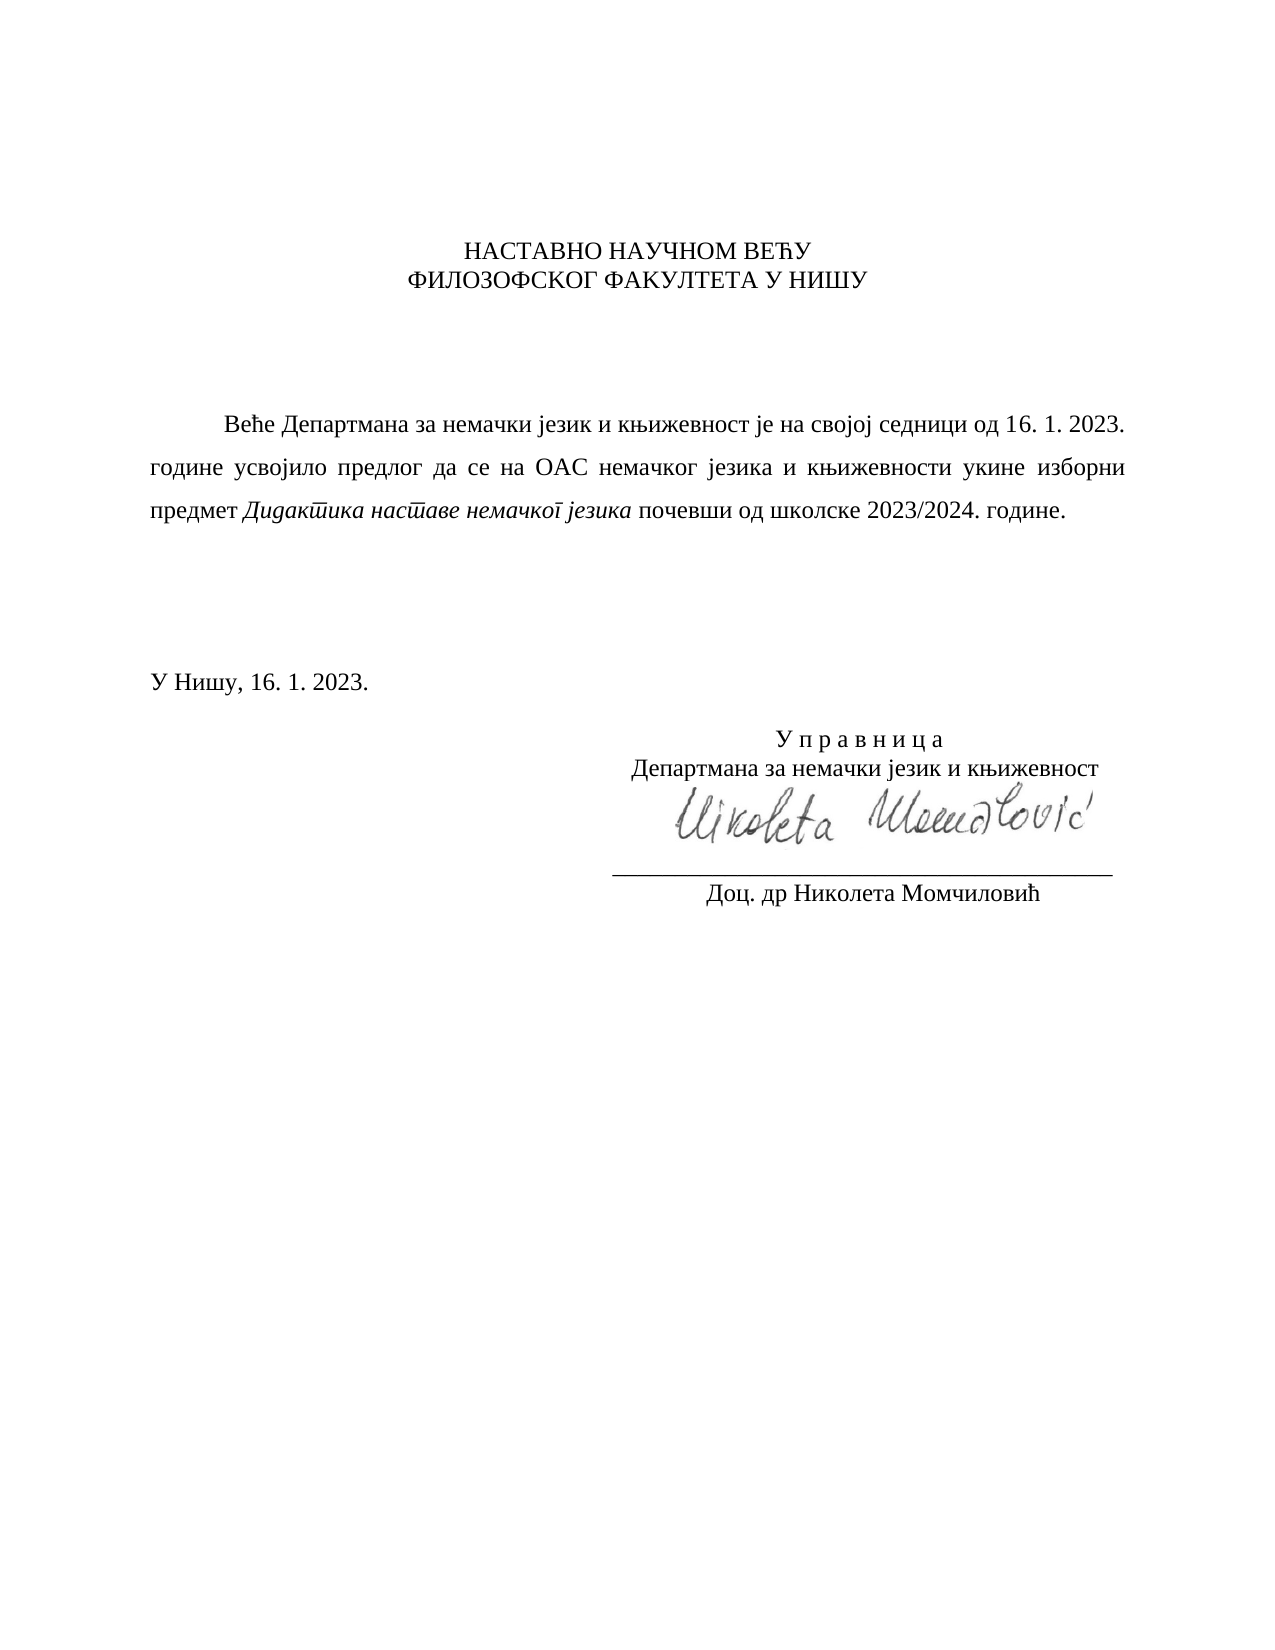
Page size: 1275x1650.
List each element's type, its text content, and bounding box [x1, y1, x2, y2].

text У п р а в н и ц а [150, 724, 1125, 753]
picture [675, 781, 1093, 850]
text НАСТАВНО НАУЧНОМ ВЕЋУ [150, 236, 1125, 265]
title Веће Департмана за немачки језик и књижевност је на својој седници од 16. 1. 2023. године усвојило предлог да се на ОАС немачког језика и књижевности укине изборни предмет Дидактика наставе немачког језика почевши од школске 2023/2024. годинe. [150, 409, 1125, 524]
text Департмана за немачки језик и књижевност [150, 753, 1125, 782]
text ФИЛОЗОФСKОГ ФАKУЛТЕТА У НИШУ [150, 265, 1125, 294]
text ________________________________________ [150, 850, 1125, 878]
text У Нишу, 16. 1. 2023. [150, 667, 1125, 696]
text Доц. др Николета Момчиловић [150, 878, 1125, 907]
